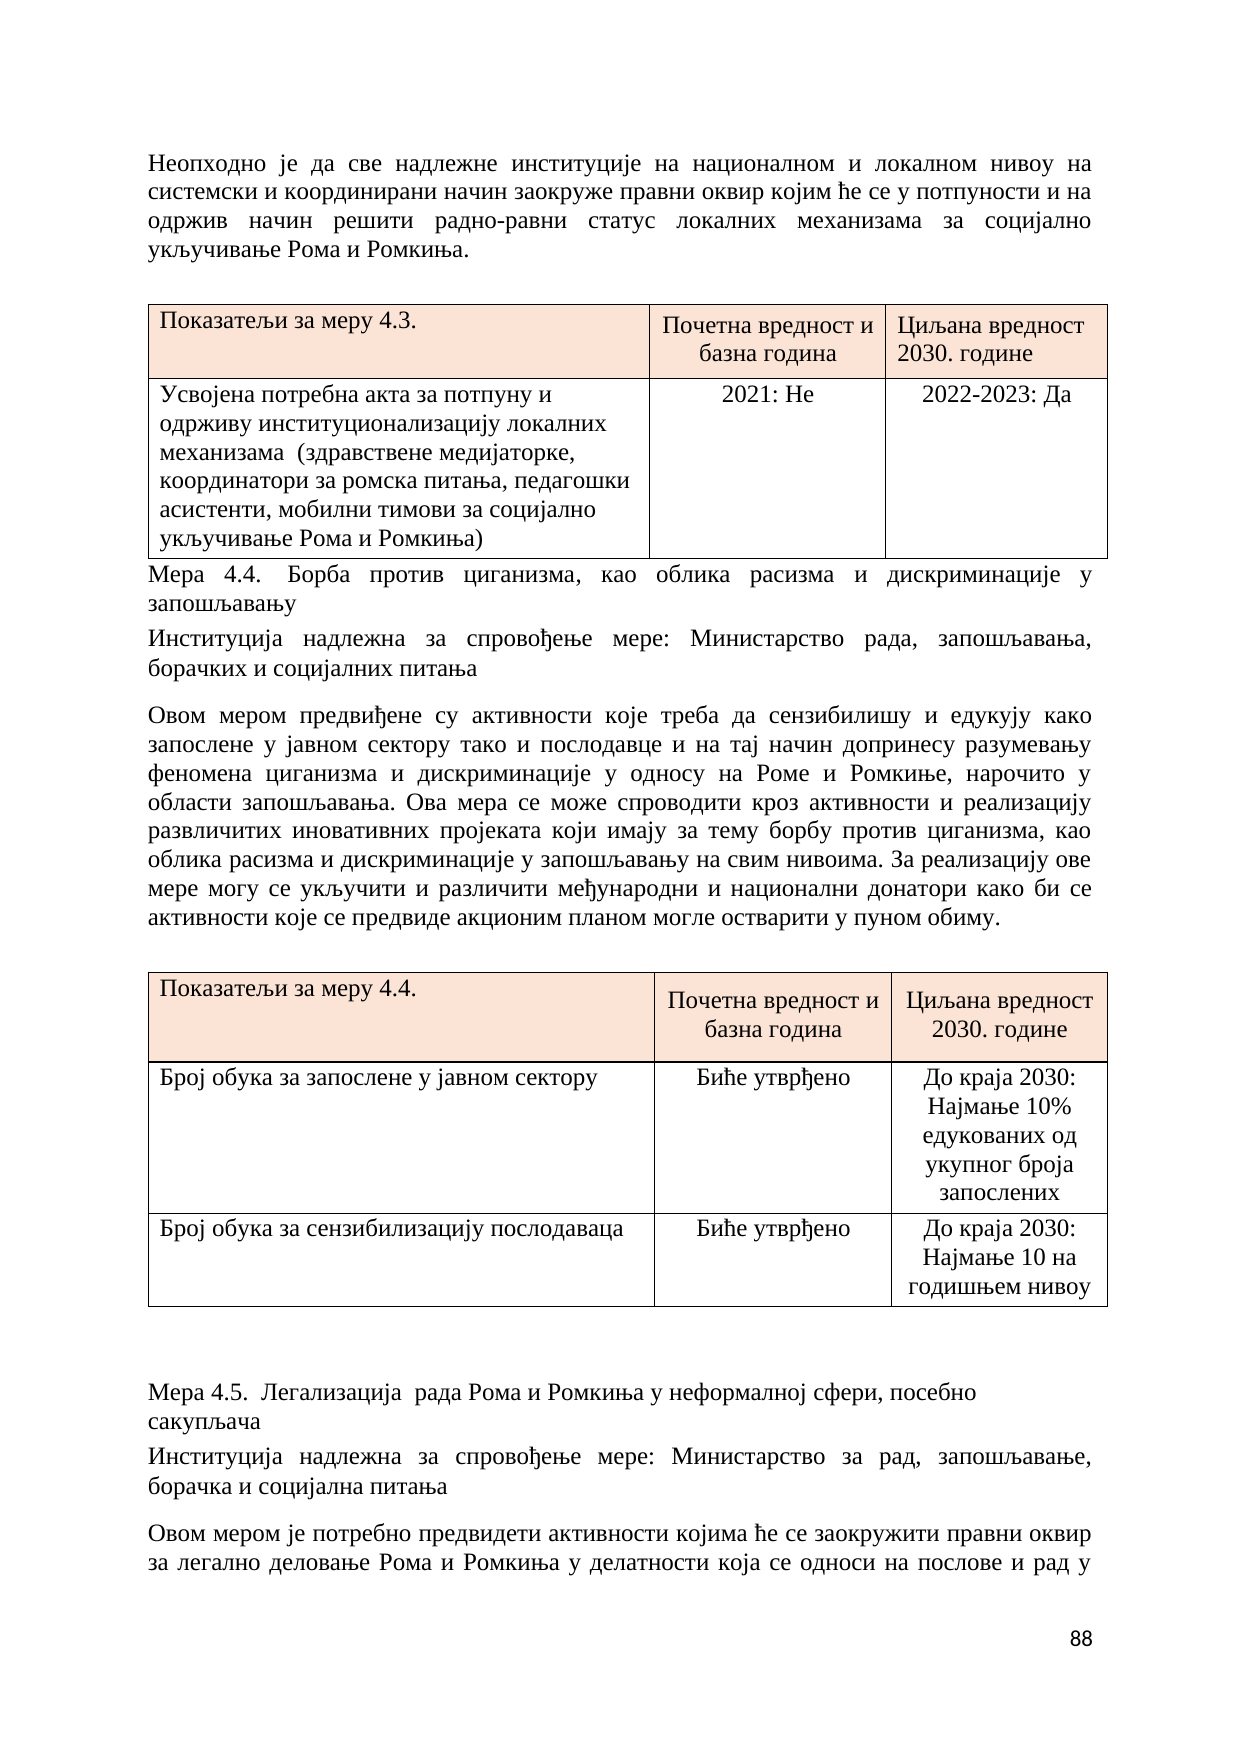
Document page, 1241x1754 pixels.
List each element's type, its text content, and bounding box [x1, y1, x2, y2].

table_header Циљана вредност 2030. године [886, 305, 1107, 378]
text Мера 4.4. Борба против циганизма, као облика расизма и дискриминације у запошљавању [148, 559, 1093, 617]
table_cell 2021: Не [650, 379, 885, 558]
table_header Почетна вредност и базна година [655, 973, 891, 1061]
table_cell Усвојена потребна акта за потпуну и одрживу институционализацију локалних механизама (здравствене медијаторке, координатори за ромска питања, педагошки асистенти, мобилни тимови за социјално укључивање Рома и Ромкиња) [149, 379, 649, 558]
table_cell До краја 2030: Најмање 10 на годишњем нивоу [892, 1214, 1107, 1306]
table_cell Биће утврђено [655, 1063, 891, 1212]
table_header Циљана вредност 2030. године [892, 973, 1107, 1061]
table_header Почетна вредност и базна година [650, 305, 885, 378]
table_header Показатељи за меру 4.3. [149, 305, 649, 378]
table_cell До краја 2030: Најмање 10% едукованих од укупног броја запослених [892, 1063, 1107, 1212]
table_cell Број обука за запослене у јавном сектору [149, 1063, 654, 1212]
table_cell 2022-2023: Да [886, 379, 1107, 558]
text Овом мером предвиђене су активности које треба да сензибилишу и едукују како запослене у јавном сектору тако и послодавце и на тај начин допринесу разумевању феномена циганизма и дискриминације у односу на Роме и Ромкиње, нарочито у области запошљавања. Ова мера се може спроводити кроз активности и реализацију развличитих иновативних пројеката који имају за тему борбу против циганизма, као облика расизма и дискриминације у запошљавању на свим нивоима. За реализацију ове мере могу се укључити и различити међународни и национални донатори како би се активности које се предвиде акционим планом могле остварити у пуном обиму. [148, 700, 1093, 930]
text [148, 148, 1093, 263]
text Мера 4.5. Легализација рада Рома и Ромкиња у неформалној сфери, посебно сакупљача [148, 1377, 1093, 1434]
table_cell Број обука за сензибилизацију послодаваца [149, 1214, 654, 1306]
text Институција надлежна за спровођење мере: Министарство за рад, запошљавање, борачка и социјална питања [148, 1441, 1093, 1500]
table_header Показатељи за меру 4.4. [149, 973, 654, 1061]
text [148, 1518, 1093, 1576]
table_cell Биће утврђено [655, 1214, 891, 1306]
text Институција надлежна за спровођење мере: Министарство рада, запошљавања, борачких и социјалних питања [148, 623, 1093, 682]
